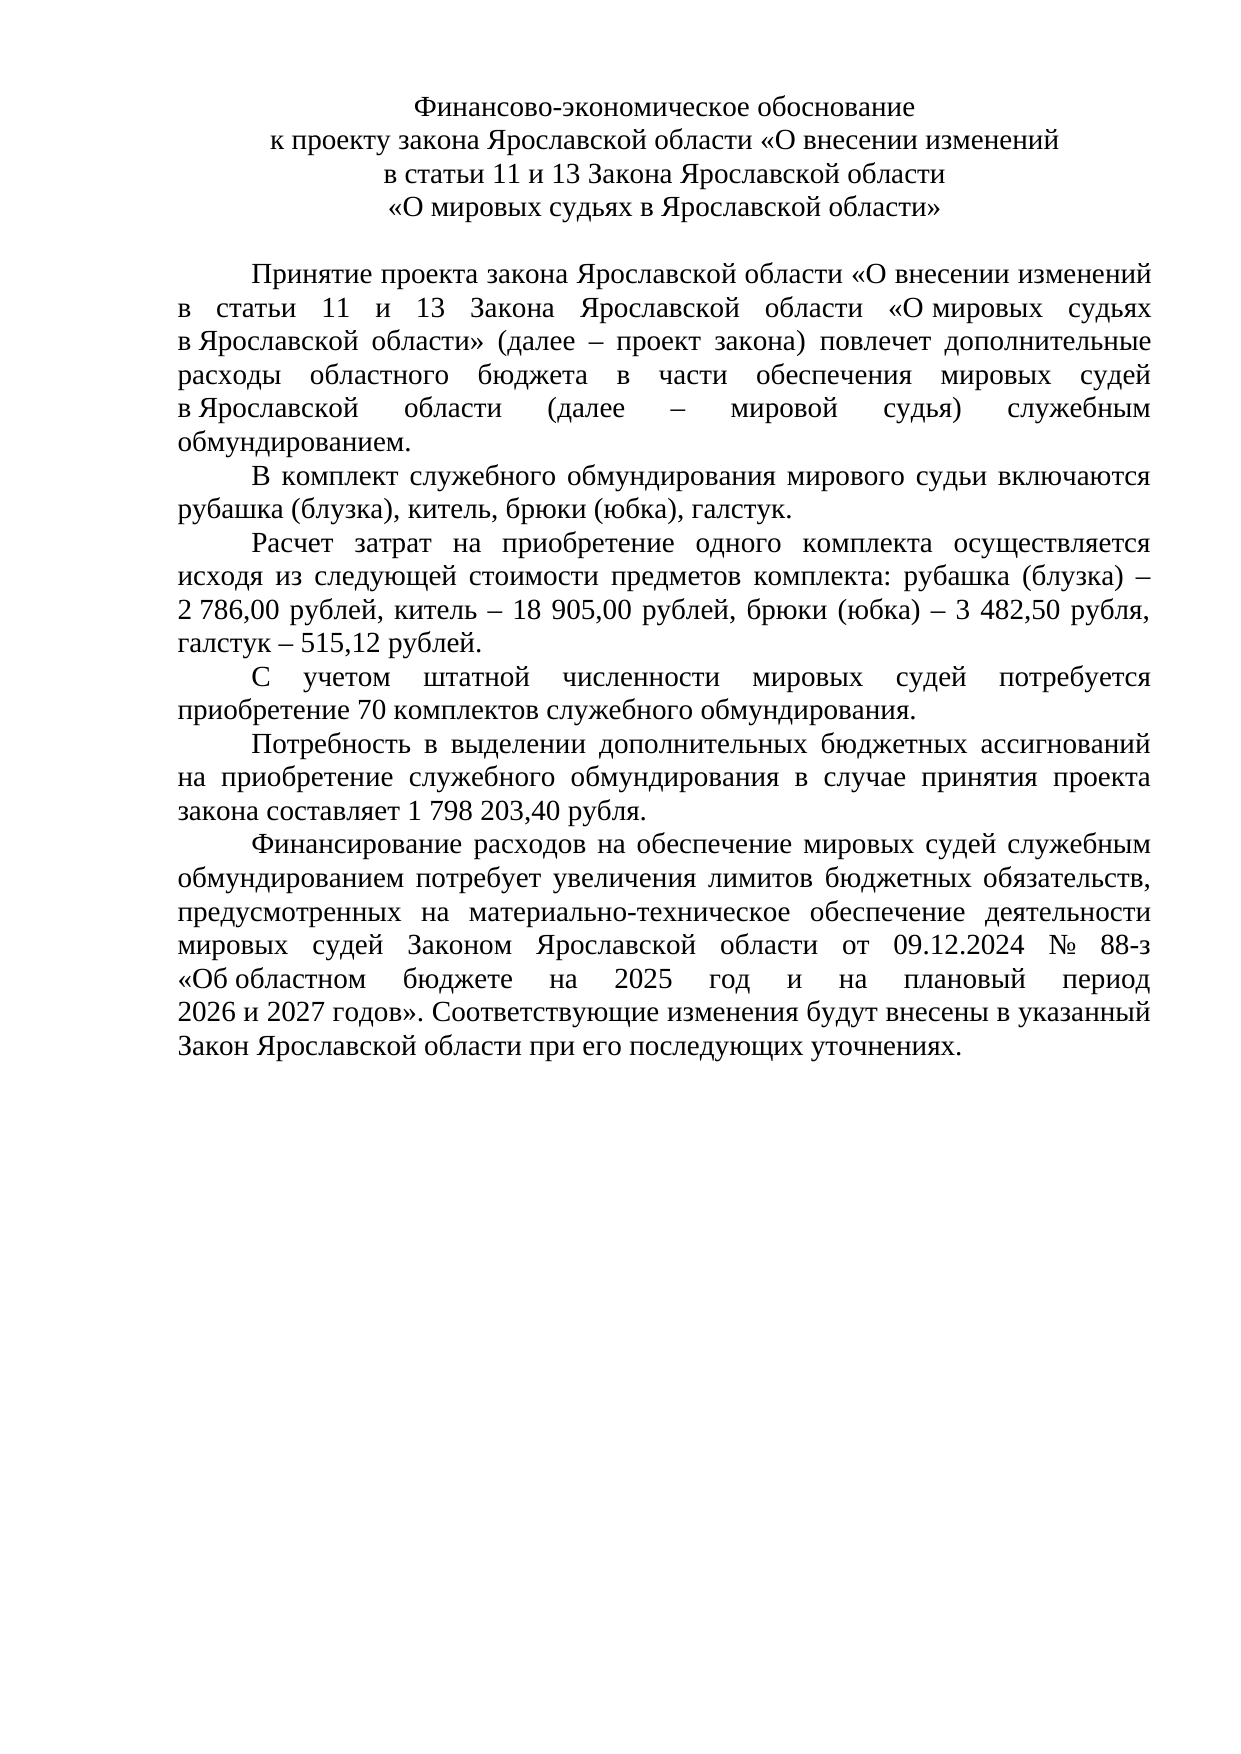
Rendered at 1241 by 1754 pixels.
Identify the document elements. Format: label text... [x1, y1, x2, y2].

text Финансово-экономическое обоснование [177, 89, 1152, 122]
text С учетом штатной численности мировых судей потребуется приобретение 70 комплектов служебного обмундирования. [177, 659, 1152, 726]
text в статьи 11 и 13 Закона Ярославской области [177, 156, 1152, 189]
text к проекту закона Ярославской области «О внесении изменений [177, 122, 1152, 156]
text «О мировых судьях в Ярославской области» [177, 189, 1152, 223]
text Расчет затрат на приобретение одного комплекта осуществляется исходя из следующей стоимости предметов комплекта: рубашка (блузка) ‒2 786,00 рублей, китель – 18 905,00 рублей, брюки (юбка) – 3 482,50 рубля, галстук – 515,12 рублей. [177, 525, 1152, 659]
text Принятие проекта закона Ярославской области «О внесении изменений в статьи 11 и 13 Закона Ярославской области «О мировых судьях в Ярославской области» (далее – проект закона) повлечет дополнительные расходы областного бюджета в части обеспечения мировых судей в Ярославской области (далее – мировой судья) служебным обмундированием. [177, 256, 1152, 458]
text Финансирование расходов на обеспечение мировых судей служебным обмундированием потребует увеличения лимитов бюджетных обязательств, предусмотренных на материально-техническое обеспечение деятельности мировых судей Законом Ярославской области от 09.12.2024 № 88-з «Об областном бюджете на 2025 год и на плановый период 2026 и 2027 годов». Соответствующие изменения будут внесены в указанный Закон Ярославской области при его последующих уточнениях. [177, 827, 1152, 1061]
text Потребность в выделении дополнительных бюджетных ассигнований на приобретение служебного обмундирования в случае принятия проекта закона составляет 1 798 203,40 рубля. [177, 726, 1152, 827]
text В комплект служебного обмундирования мирового судьи включаются рубашка (блузка), китель, брюки (юбка), галстук. [177, 458, 1152, 525]
